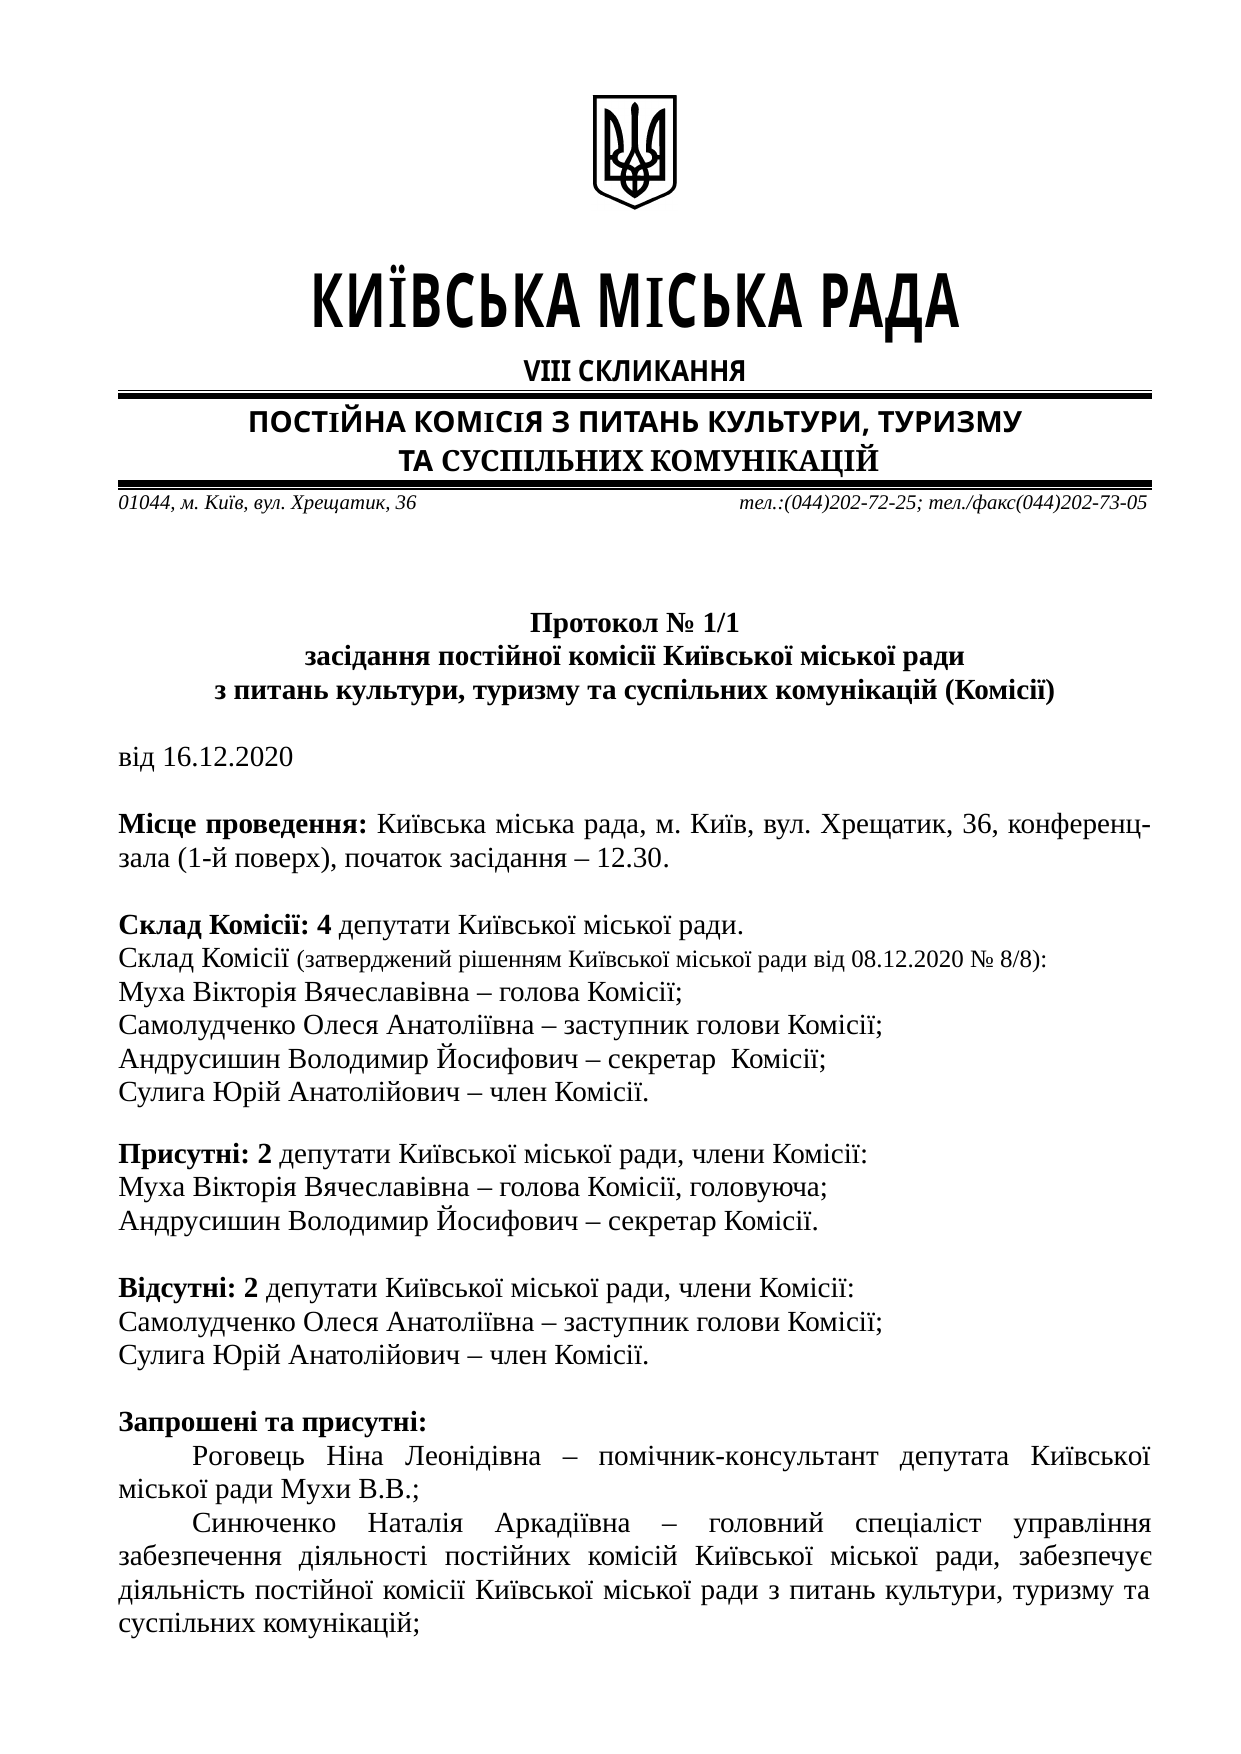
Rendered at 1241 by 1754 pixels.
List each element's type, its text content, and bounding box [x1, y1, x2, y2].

text Сулига Юрій Анатолійович – член Комісії. [118, 1074, 1152, 1108]
picture [591, 95, 679, 211]
text Синюченко Наталія Аркадіївна – головний спеціаліст управління забезпечення діяльності постійних комісій Київської міської ради, забезпечує діяльність постійної комісії Київської міської ради з питань культури, туризму та суспільних комунікацій; [118, 1505, 1152, 1639]
text Запрошені та присутні: [118, 1404, 1152, 1438]
text Андрусишин Володимир Йосифович – секретар Комісії. [118, 1203, 1152, 1237]
text КИЇВСЬКА МІСЬКА РАДА [118, 248, 1152, 350]
text від 16.12.2020 [118, 739, 1152, 773]
text Муха Вікторія Вячеславівна – голова Комісії, головуюча; [118, 1169, 1152, 1203]
text VIII СКЛИКАННЯ [118, 350, 1152, 389]
text Сулига Юрій Анатолійович – член Комісії. [118, 1337, 1152, 1371]
text ТА СУСПІЛЬНИХ КОМУНІКАЦІЙ [118, 441, 1152, 480]
text Муха Вікторія Вячеславівна – голова Комісії; [118, 974, 1152, 1007]
text Присутні: 2 депутати Київської міської ради, члени Комісії: [118, 1136, 1152, 1169]
text Самолудченко Олеся Анатоліївна – заступник голови Комісії; [118, 1304, 1152, 1337]
text Склад Комісії (затверджений рішенням Київської міської ради від 08.12.2020 № 8/8): [118, 940, 1152, 974]
text 01044, м. Київ, вул. Хрещатик, 36 тел.:(044)202-72-25; тел./факс(044)202-73-05 [118, 490, 1152, 514]
text Місце проведення: Київська міська рада, м. Київ, вул. Хрещатик, 36, конференц-зала (1-й поверх), початок засідання – 12.30. [118, 806, 1152, 873]
text ПОСТІЙНА КОМІСІЯ З ПИТАНЬ КУЛЬТУРИ, ТУРИЗМУ [118, 399, 1152, 441]
text Роговець Ніна Леонідівна – помічник-консультант депутата Київської міської ради Мухи В.В.; [118, 1438, 1152, 1505]
text Протокол № 1/1 [118, 605, 1152, 638]
text Відсутні: 2 депутати Київської міської ради, члени Комісії: [118, 1270, 1152, 1304]
text Самолудченко Олеся Анатоліївна – заступник голови Комісії; [118, 1007, 1152, 1041]
text засідання постійної комісії Київської міської ради [118, 638, 1152, 672]
text Андрусишин Володимир Йосифович – секретар Комісії; [118, 1041, 1152, 1074]
text з питань культури, туризму та суспільних комунікацій (Комісії) [118, 672, 1152, 706]
text Склад Комісії: 4 депутати Київської міської ради. [118, 907, 1152, 940]
